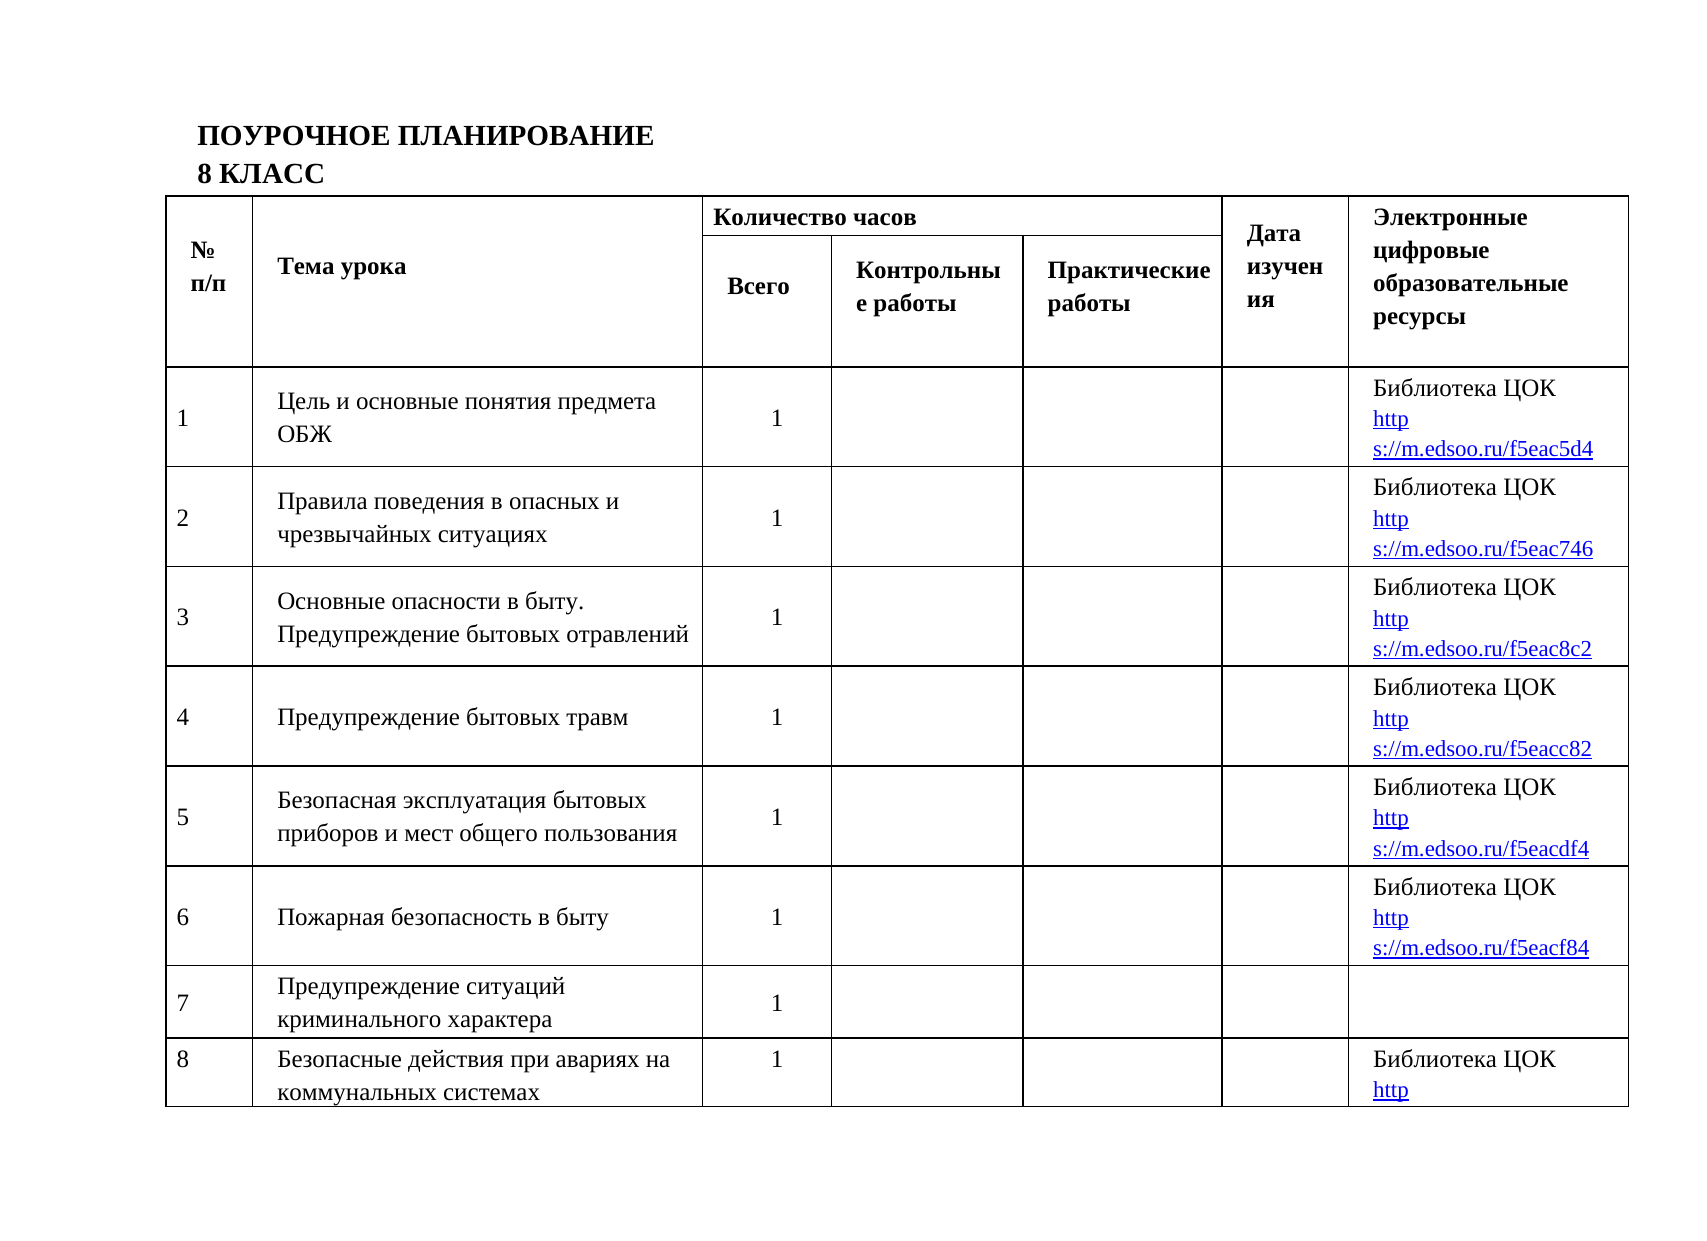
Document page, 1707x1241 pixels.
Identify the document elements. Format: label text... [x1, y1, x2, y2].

table_cell 1 [703, 567, 831, 665]
table_cell Библиотека ЦОК https://m.edsoo.ru/f5eac8c2 [1349, 567, 1628, 665]
text ПОУРОЧНОЕ ПЛАНИРОВАНИЕ [190, 118, 1618, 152]
table_cell 1 [703, 467, 831, 566]
table_cell [1223, 467, 1348, 566]
table_cell [1024, 767, 1221, 865]
table_cell 8 [167, 1039, 252, 1106]
table_cell [1223, 667, 1348, 765]
table_cell [832, 467, 1022, 566]
table_cell [1223, 867, 1348, 965]
table_cell Пожарная безопасность в быту [253, 867, 702, 965]
table_cell [1024, 867, 1221, 965]
table_cell Практические работы [1024, 236, 1221, 366]
table_header № п/п [167, 197, 252, 366]
table_cell Контрольные работы [832, 236, 1022, 366]
table_cell 1 [703, 767, 831, 865]
table_cell [1024, 368, 1221, 466]
table_cell [832, 867, 1022, 965]
table_cell Безопасная эксплуатация бытовых приборов и мест общего пользования [253, 767, 702, 865]
table_cell [832, 1039, 1022, 1106]
table_cell [1223, 368, 1348, 466]
table_cell Цель и основные понятия предмета ОБЖ [253, 368, 702, 466]
table_cell [1024, 966, 1221, 1037]
table_cell 1 [703, 1039, 831, 1106]
table_cell 6 [167, 867, 252, 965]
table_cell 1 [167, 368, 252, 466]
table_cell Основные опасности в быту. Предупреждение бытовых отравлений [253, 567, 702, 665]
table_cell [1024, 467, 1221, 566]
table_cell Библиотека ЦОК https://m.edsoo.ru/f5eac5d4 [1349, 368, 1628, 466]
table_cell [832, 368, 1022, 466]
table_cell Всего [703, 236, 831, 366]
table_cell [832, 767, 1022, 865]
table_cell 1 [703, 368, 831, 466]
table_cell [832, 667, 1022, 765]
table_header Электронные цифровые образовательные ресурсы [1349, 197, 1628, 366]
table_cell [1223, 767, 1348, 865]
table_cell [1223, 1039, 1348, 1106]
table_cell 5 [167, 767, 252, 865]
table_cell [1024, 567, 1221, 665]
table_cell [1349, 966, 1628, 1037]
table_cell [1024, 1039, 1221, 1106]
table_cell 1 [703, 966, 831, 1037]
table_cell Библиотека ЦОК https://m.edsoo.ru/f5eacdf4 [1349, 767, 1628, 865]
table_cell 7 [167, 966, 252, 1037]
table_cell [832, 567, 1022, 665]
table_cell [253, 1039, 702, 1106]
table_cell [832, 966, 1022, 1037]
table_cell Библиотека ЦОК https://m.edsoo.ru/f5eac746 [1349, 467, 1628, 566]
text 8 КЛАСС [190, 157, 1618, 190]
table_cell [1223, 567, 1348, 665]
table_cell 4 [167, 667, 252, 765]
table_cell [1349, 1039, 1628, 1106]
table_cell Библиотека ЦОК https://m.edsoo.ru/f5eacf84 [1349, 867, 1628, 965]
table_cell Библиотека ЦОК https://m.edsoo.ru/f5eacc82 [1349, 667, 1628, 765]
table_header Количество часов [703, 197, 1221, 234]
table_header Тема урока [253, 197, 702, 366]
table_cell Правила поведения в опасных и чрезвычайных ситуациях [253, 467, 702, 566]
table_cell 1 [703, 667, 831, 765]
table_cell Предупреждение ситуаций криминального характера [253, 966, 702, 1037]
table_cell [1223, 966, 1348, 1037]
table_cell 3 [167, 567, 252, 665]
table_cell 2 [167, 467, 252, 566]
table_cell 1 [703, 867, 831, 965]
table_cell [1024, 667, 1221, 765]
table_cell Предупреждение бытовых травм [253, 667, 702, 765]
table_header Дата изучения [1223, 197, 1348, 366]
